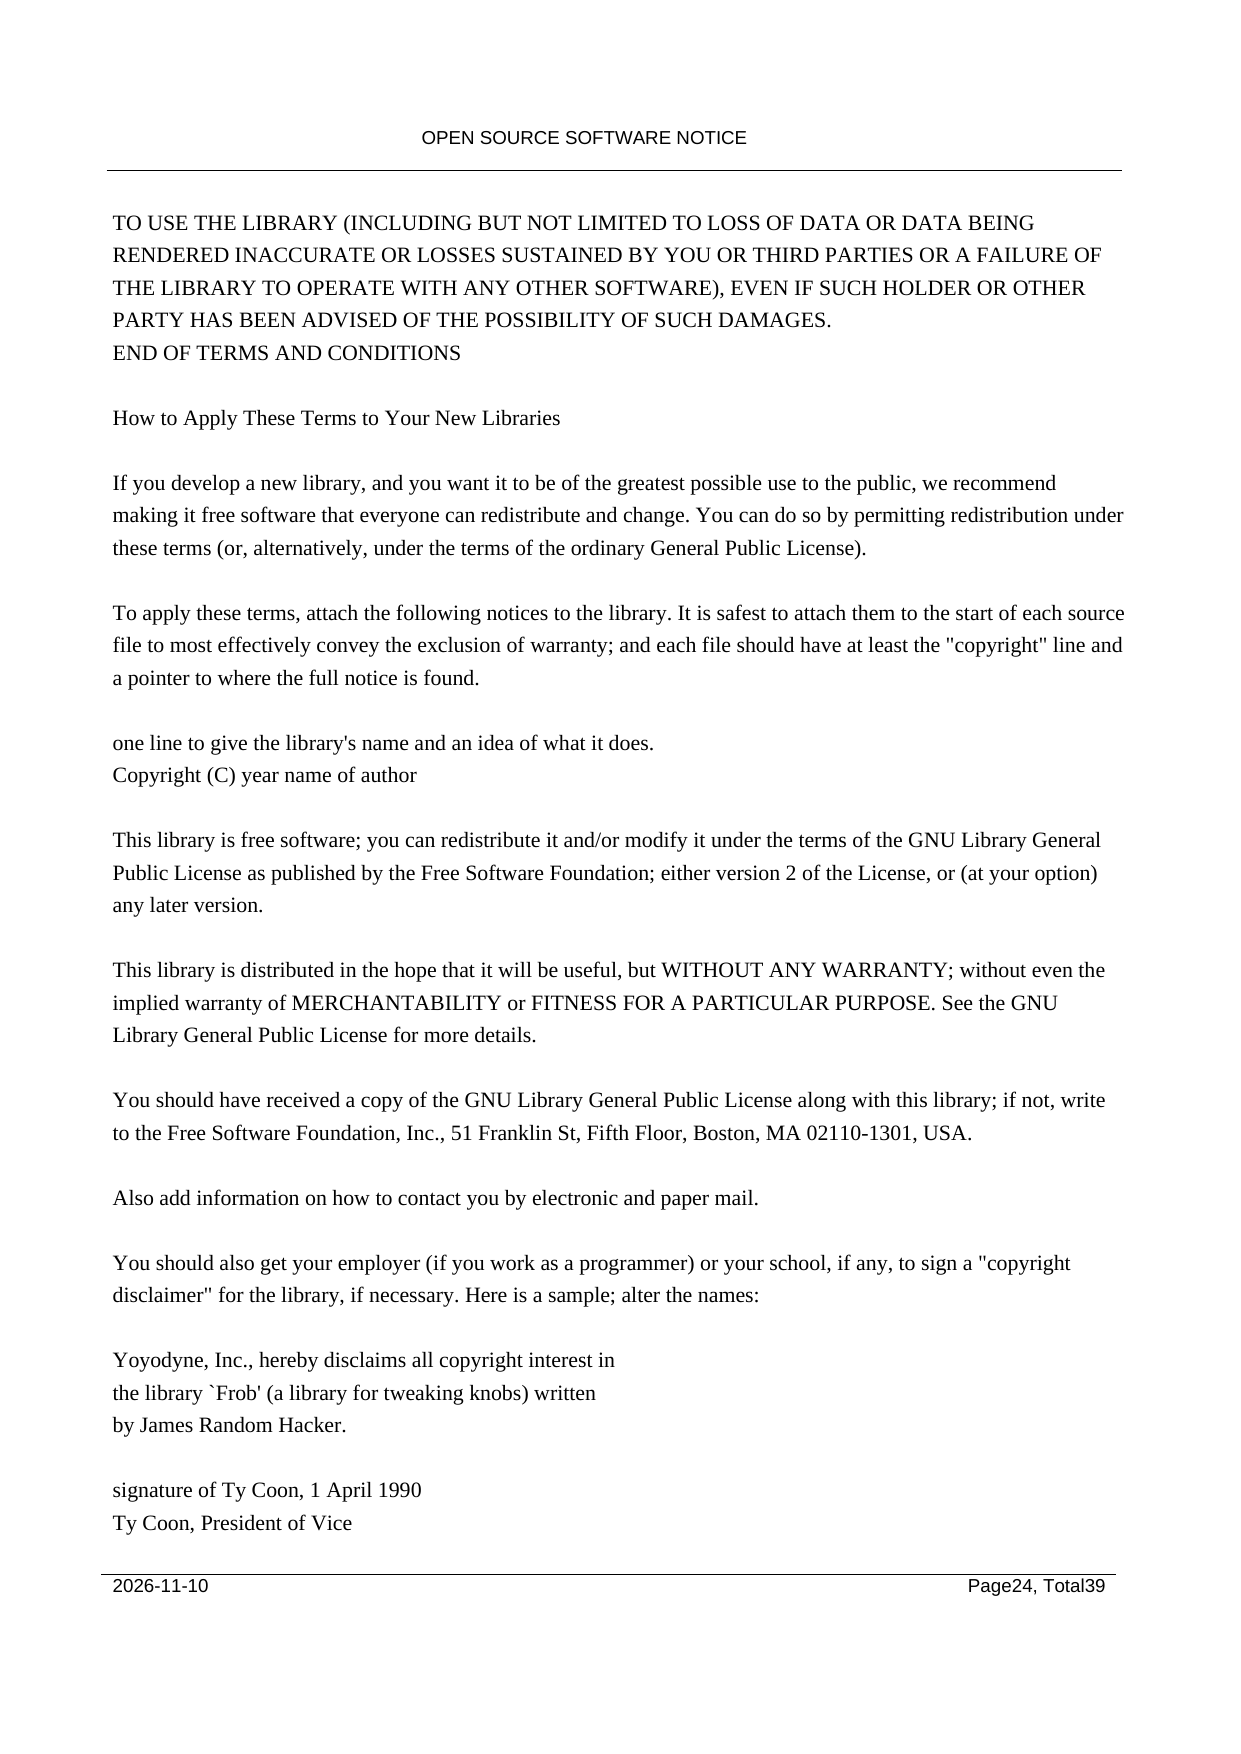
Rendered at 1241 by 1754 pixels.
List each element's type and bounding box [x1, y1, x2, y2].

text [112, 206, 1128, 1539]
